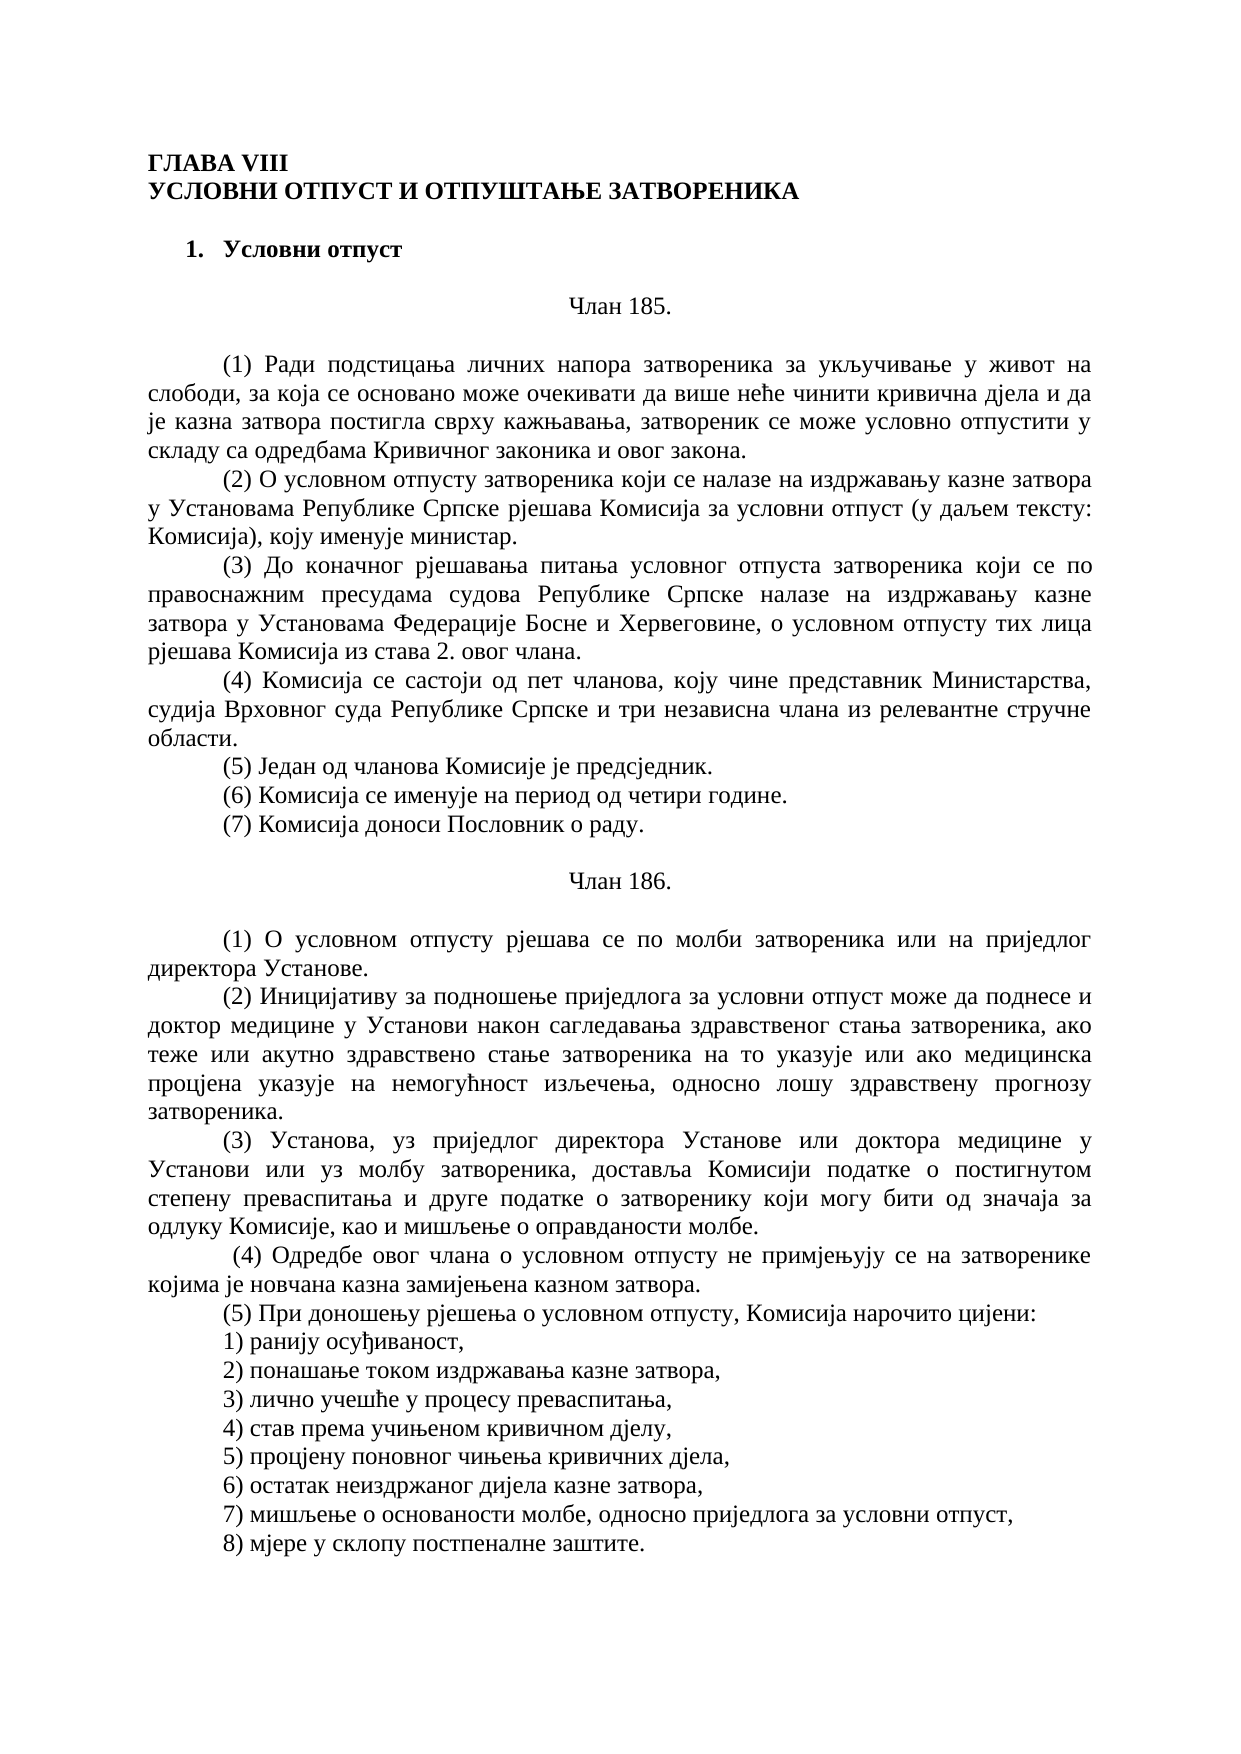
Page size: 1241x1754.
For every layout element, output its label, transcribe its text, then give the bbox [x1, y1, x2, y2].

text 1) ранију осуђиваност, [148, 1326, 1093, 1355]
text 8) мјере у склопу постпеналне заштите. [148, 1528, 1093, 1556]
text ГЛАВА VIII [148, 148, 1093, 176]
text (7) Комисија доноси Пословник о раду. [148, 809, 1093, 838]
text (4) Комисија се састоји од пет чланова, коју чине представник Министарства, судија Врховног суда Републике Српске и три независна члана из релевантне стручне области. [148, 665, 1093, 751]
text (2) O условном отпусту затвореника који се налазе на издржавању казне затвора у Установама Републике Српске рјешава Комисија за условни отпуст (у даљем тексту: Комисија), коју именује министар. [148, 464, 1093, 550]
text 2) понашање током издржавања казне затвора, [148, 1355, 1093, 1384]
text (1) O условном отпусту рјешава се по молби затвореника или на приједлог директорa Установе. [148, 924, 1093, 981]
text 3) лично учешће у процесу преваспитања, [148, 1384, 1093, 1413]
text 7) мишљење о основаности молбе, односно приједлога за условни отпуст, [148, 1499, 1093, 1528]
text 5) процјену поновног чињења кривичних дјела, [148, 1441, 1093, 1470]
text (6) Комисија се именује на период од четири године. [148, 780, 1093, 809]
text (5) При доношењу рјешења о условном отпусту, Комисија нарочито цијени: [148, 1298, 1093, 1326]
text 4) став према учињеном кривичном дјелу, [148, 1413, 1093, 1441]
text (3) До коначног рјешавања питања условног отпуста затвореника који се по правоснажним пресудама судова Републике Српске налазе на издржавању казне затвора у Установама Федерације Босне и Хервеговине, о условном отпусту тих лица рјешава Комисија из става 2. овог члана. [148, 550, 1093, 665]
text (5) Један од чланова Комисије је предсједник. [148, 751, 1093, 780]
text (2) Иницијативу за подношење приједлога за условни отпуст може да поднесе и доктор медицине у Установи након сагледавања здравственог стања затвореника, ако теже или акутно здравствено стање затвореника на то указује или ако медицинска процјена указује на немогућност изљечења, односно лошу здравствену прогнозу затвореника. [148, 981, 1093, 1125]
text (1) Ради подстицања личних напора затвореника за укључивање у живот на слободи, за која се основано може очекивати да више неће чинити кривична дјела и да је казна затвора постигла сврху кажњавања, затвореник се може условно отпустити у складу са одредбама Кривичног законика и овог закона. [148, 349, 1093, 464]
text УСЛОВНИ ОТПУСТ И ОТПУШТАЊЕ ЗАТВОРЕНИКА [148, 176, 1093, 205]
list Условни отпуст [185, 234, 1093, 263]
text (3) Установа, уз приједлог директора Установе или доктора медицине у Установи или уз молбу затвореника, доставља Комисији податке о постигнутом степену преваспитања и друге податке о затворенику који могу бити од значаја за одлуку Комисије, као и мишљење о оправданости молбе. [148, 1125, 1093, 1240]
text Члан 185. [148, 291, 1093, 320]
text Члан 186. [148, 866, 1093, 895]
text (4) Одредбе овог члана о условном отпусту не примјењују се на затворенике којима је новчана казна замијењена казном затвора. [148, 1240, 1093, 1298]
text 6) остатак неиздржаног дијела казне затвора, [148, 1470, 1093, 1499]
